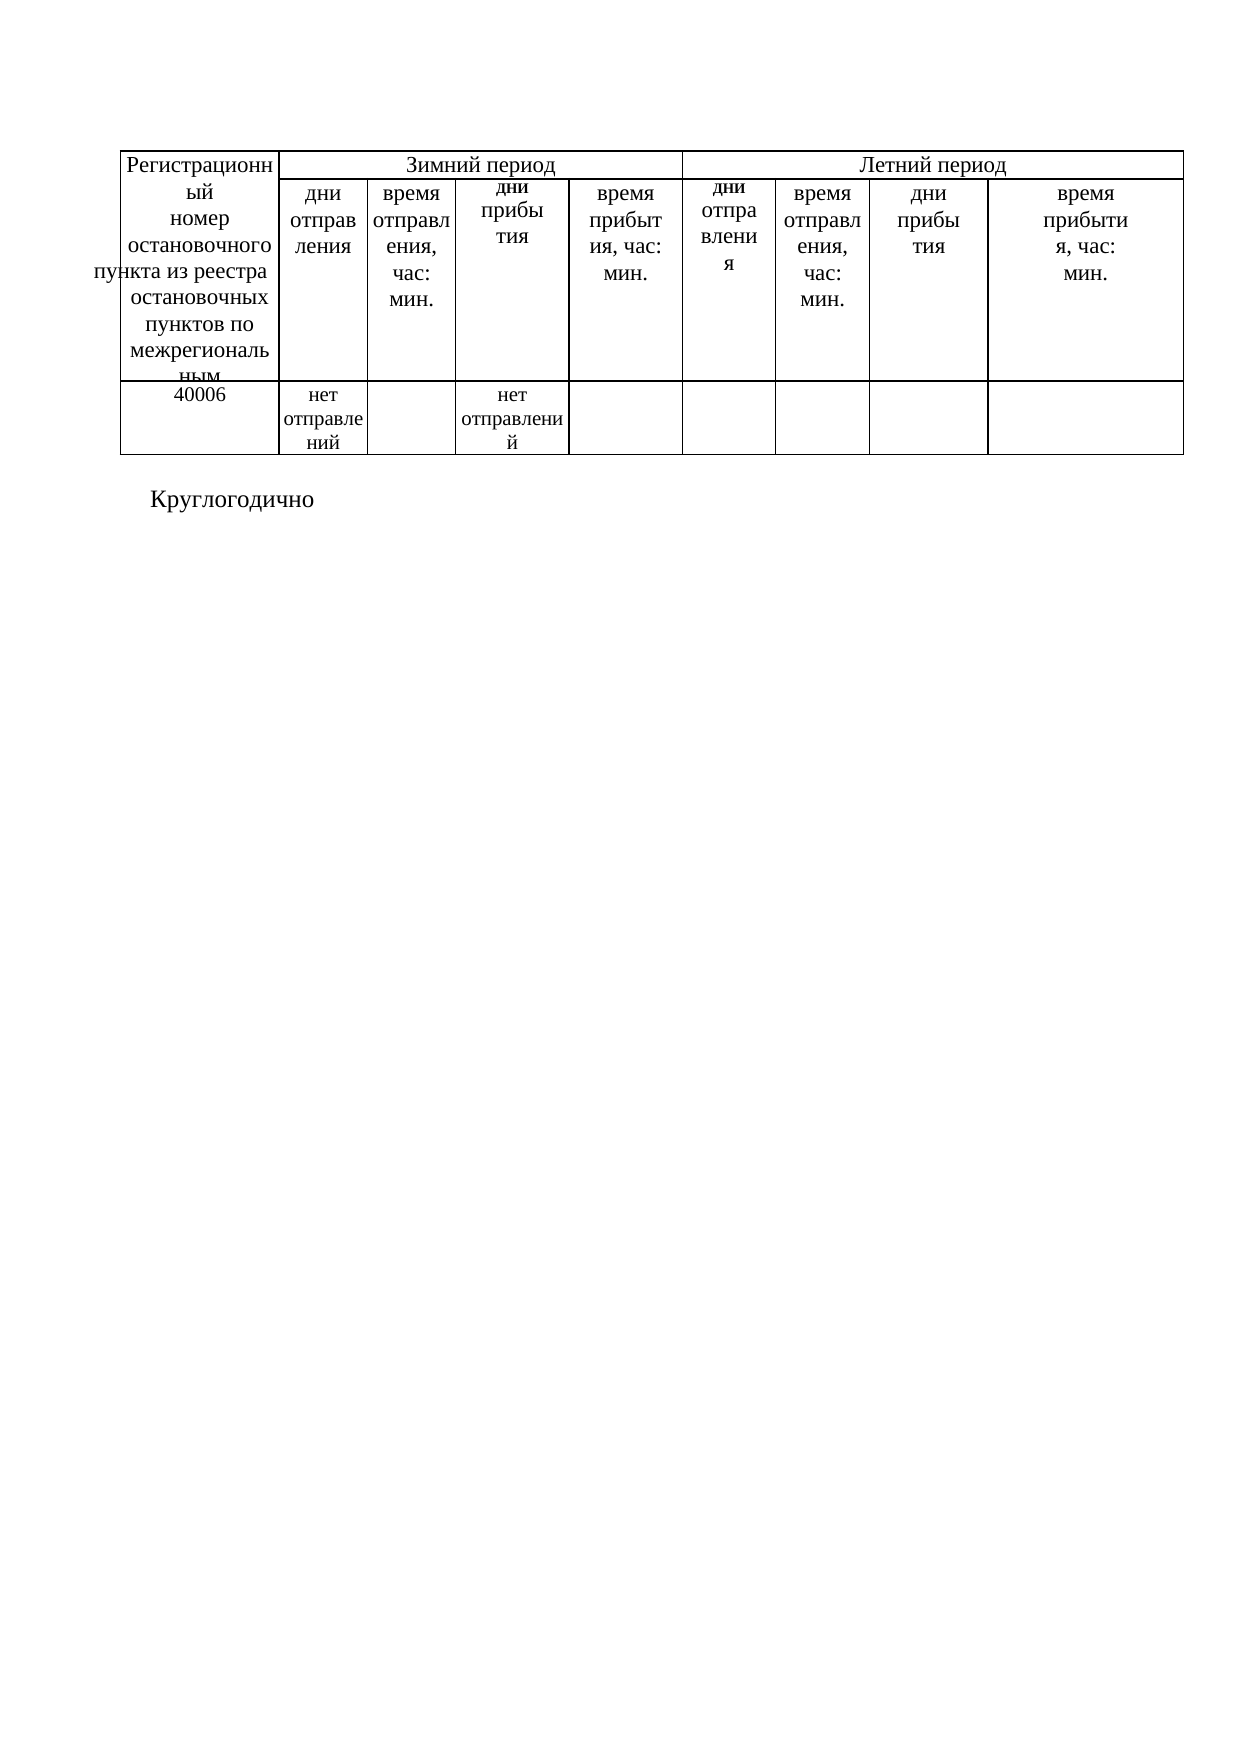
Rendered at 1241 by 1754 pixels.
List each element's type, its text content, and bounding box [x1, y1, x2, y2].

text Круглогодично [150, 484, 1090, 513]
table_cell дни отправ ления [280, 180, 367, 380]
table_cell ДНИ прибы тия [456, 180, 568, 380]
table_cell время отправл ения, час: мин. [776, 180, 869, 380]
table_cell время прибыт ия, час: мин. [570, 180, 682, 380]
table_cell [989, 382, 1183, 454]
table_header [121, 152, 278, 380]
table_cell [368, 382, 455, 454]
table_cell [870, 382, 987, 454]
table_cell [683, 382, 775, 454]
table_cell время прибыти я, час: мин. [989, 180, 1183, 380]
table_cell время отправл ения, час: мин. [368, 180, 455, 380]
table_cell ДНИ отпра влени я [683, 180, 775, 380]
table_header Зимний период [280, 152, 682, 178]
table_cell дни прибы тия [870, 180, 987, 380]
table_cell [776, 382, 869, 454]
table_header Летний период [683, 152, 1183, 178]
table_cell нет отправлений [280, 382, 367, 454]
table_cell 40006 [121, 382, 278, 454]
table_cell нет отправлений [456, 382, 568, 454]
table_cell [570, 382, 682, 454]
